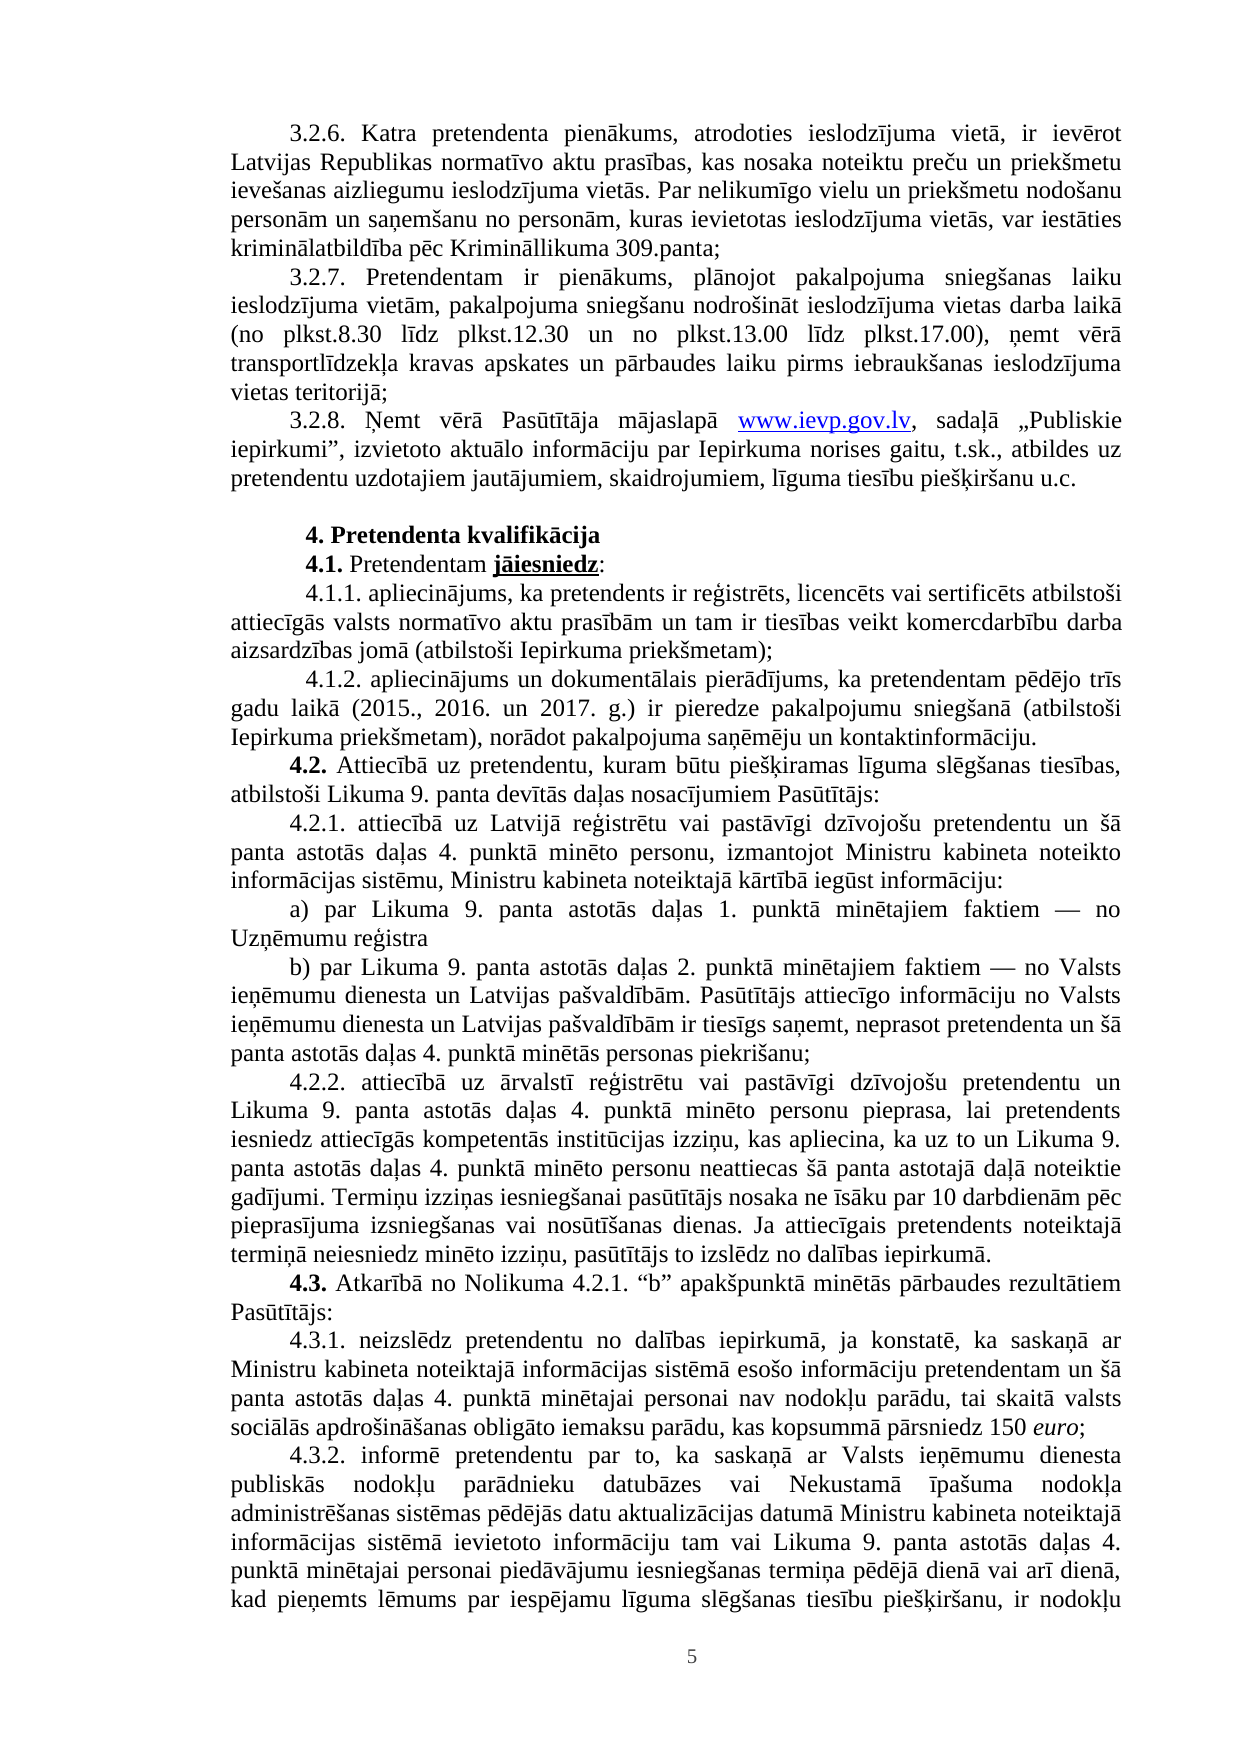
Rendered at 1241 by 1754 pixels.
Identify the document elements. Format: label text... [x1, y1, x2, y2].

text 4.2.2. attiecībā uz ārvalstī reģistrētu vai pastāvīgi dzīvojošu pretendentu un Likuma 9. panta astotās daļas 4. punktā minēto personu pieprasa, lai pretendents iesniedz attiecīgās kompetentās institūcijas izziņu, kas apliecina, ka uz to un Likuma 9. panta astotās daļas 4. punktā minēto personu neattiecas šā panta astotajā daļā noteiktie gadījumi. Termiņu izziņas iesniegšanai pasūtītājs nosaka ne īsāku par 10 darbdienām pēc pieprasījuma izsniegšanas vai nosūtīšanas dienas. Ja attiecīgais pretendents noteiktajā termiņā neiesniedz minēto izziņu, pasūtītājs to izslēdz no dalības iepirkumā. [230, 1067, 1122, 1268]
text 4.3. Atkarībā no Nolikuma 4.2.1. “b” apakšpunktā minētās pārbaudes rezultātiem Pasūtītājs: [230, 1268, 1122, 1326]
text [230, 1441, 1122, 1613]
text 4.2. Attiecībā uz pretendentu, kuram būtu piešķiramas līguma slēgšanas tiesības, atbilstoši Likuma 9. panta devītās daļas nosacījumiem Pasūtītājs: [230, 751, 1122, 808]
text 4.3.1. neizslēdz pretendentu no dalības iepirkumā, ja konstatē, ka saskaņā ar Ministru kabineta noteiktajā informācijas sistēmā esošo informāciju pretendentam un šā panta astotās daļas 4. punktā minētajai personai nav nodokļu parādu, tai skaitā valsts sociālās apdrošināšanas obligāto iemaksu parādu, kas kopsummā pārsniedz 150 euro; [230, 1326, 1122, 1441]
text 4. Pretendenta kvalifikācija [230, 521, 1122, 549]
text 4.1.1. apliecinājums, ka pretendents ir reģistrēts, licencēts vai sertificēts atbilstoši attiecīgās valsts normatīvo aktu prasībām un tam ir tiesības veikt komercdarbību darba aizsardzības jomā (atbilstoši Iepirkuma priekšmetam); [230, 578, 1122, 664]
text 4.1.2. apliecinājums un dokumentālais pierādījums, ka pretendentam pēdējo trīs gadu laikā (2015., 2016. un 2017. g.) ir pieredze pakalpojumu sniegšanā (atbilstoši Iepirkuma priekšmetam), norādot pakalpojuma saņēmēju un kontaktinformāciju. [230, 664, 1122, 751]
text 3.2.6. Katra pretendenta pienākums, atrodoties ieslodzījuma vietā, ir ievērot Latvijas Republikas normatīvo aktu prasības, kas nosaka noteiktu preču un priekšmetu ievešanas aizliegumu ieslodzījuma vietās. Par nelikumīgo vielu un priekšmetu nodošanu personām un saņemšanu no personām, kuras ievietotas ieslodzījuma vietās, var iestāties kriminālatbildība pēc Krimināllikuma 309.panta; [230, 118, 1122, 262]
text 3.2.8. Ņemt vērā Pasūtītāja mājaslapā www.ievp.gov.lv, sadaļā „Publiskie iepirkumi”, izvietoto aktuālo informāciju par Iepirkuma norises gaitu, t.sk., atbildes uz pretendentu uzdotajiem jautājumiem, skaidrojumiem, līguma tiesību piešķiršanu u.c. [230, 406, 1122, 492]
text 4.1. Pretendentam jāiesniedz: [230, 549, 1122, 578]
text a) par Likuma 9. panta astotās daļas 1. punktā minētajiem faktiem — no Uzņēmumu reģistra [230, 894, 1122, 952]
text 3.2.7. Pretendentam ir pienākums, plānojot pakalpojuma sniegšanas laiku ieslodzījuma vietām, pakalpojuma sniegšanu nodrošināt ieslodzījuma vietas darba laikā (no plkst.8.30 līdz plkst.12.30 un no plkst.13.00 līdz plkst.17.00), ņemt vērā transportlīdzekļa kravas apskates un pārbaudes laiku pirms iebraukšanas ieslodzījuma vietas teritorijā; [230, 262, 1122, 406]
text b) par Likuma 9. panta astotās daļas 2. punktā minētajiem faktiem — no Valsts ieņēmumu dienesta un Latvijas pašvaldībām. Pasūtītājs attiecīgo informāciju no Valsts ieņēmumu dienesta un Latvijas pašvaldībām ir tiesīgs saņemt, neprasot pretendenta un šā panta astotās daļas 4. punktā minētās personas piekrišanu; [230, 952, 1122, 1067]
text 4.2.1. attiecībā uz Latvijā reģistrētu vai pastāvīgi dzīvojošu pretendentu un šā panta astotās daļas 4. punktā minēto personu, izmantojot Ministru kabineta noteikto informācijas sistēmu, Ministru kabineta noteiktajā kārtībā iegūst informāciju: [230, 808, 1122, 894]
